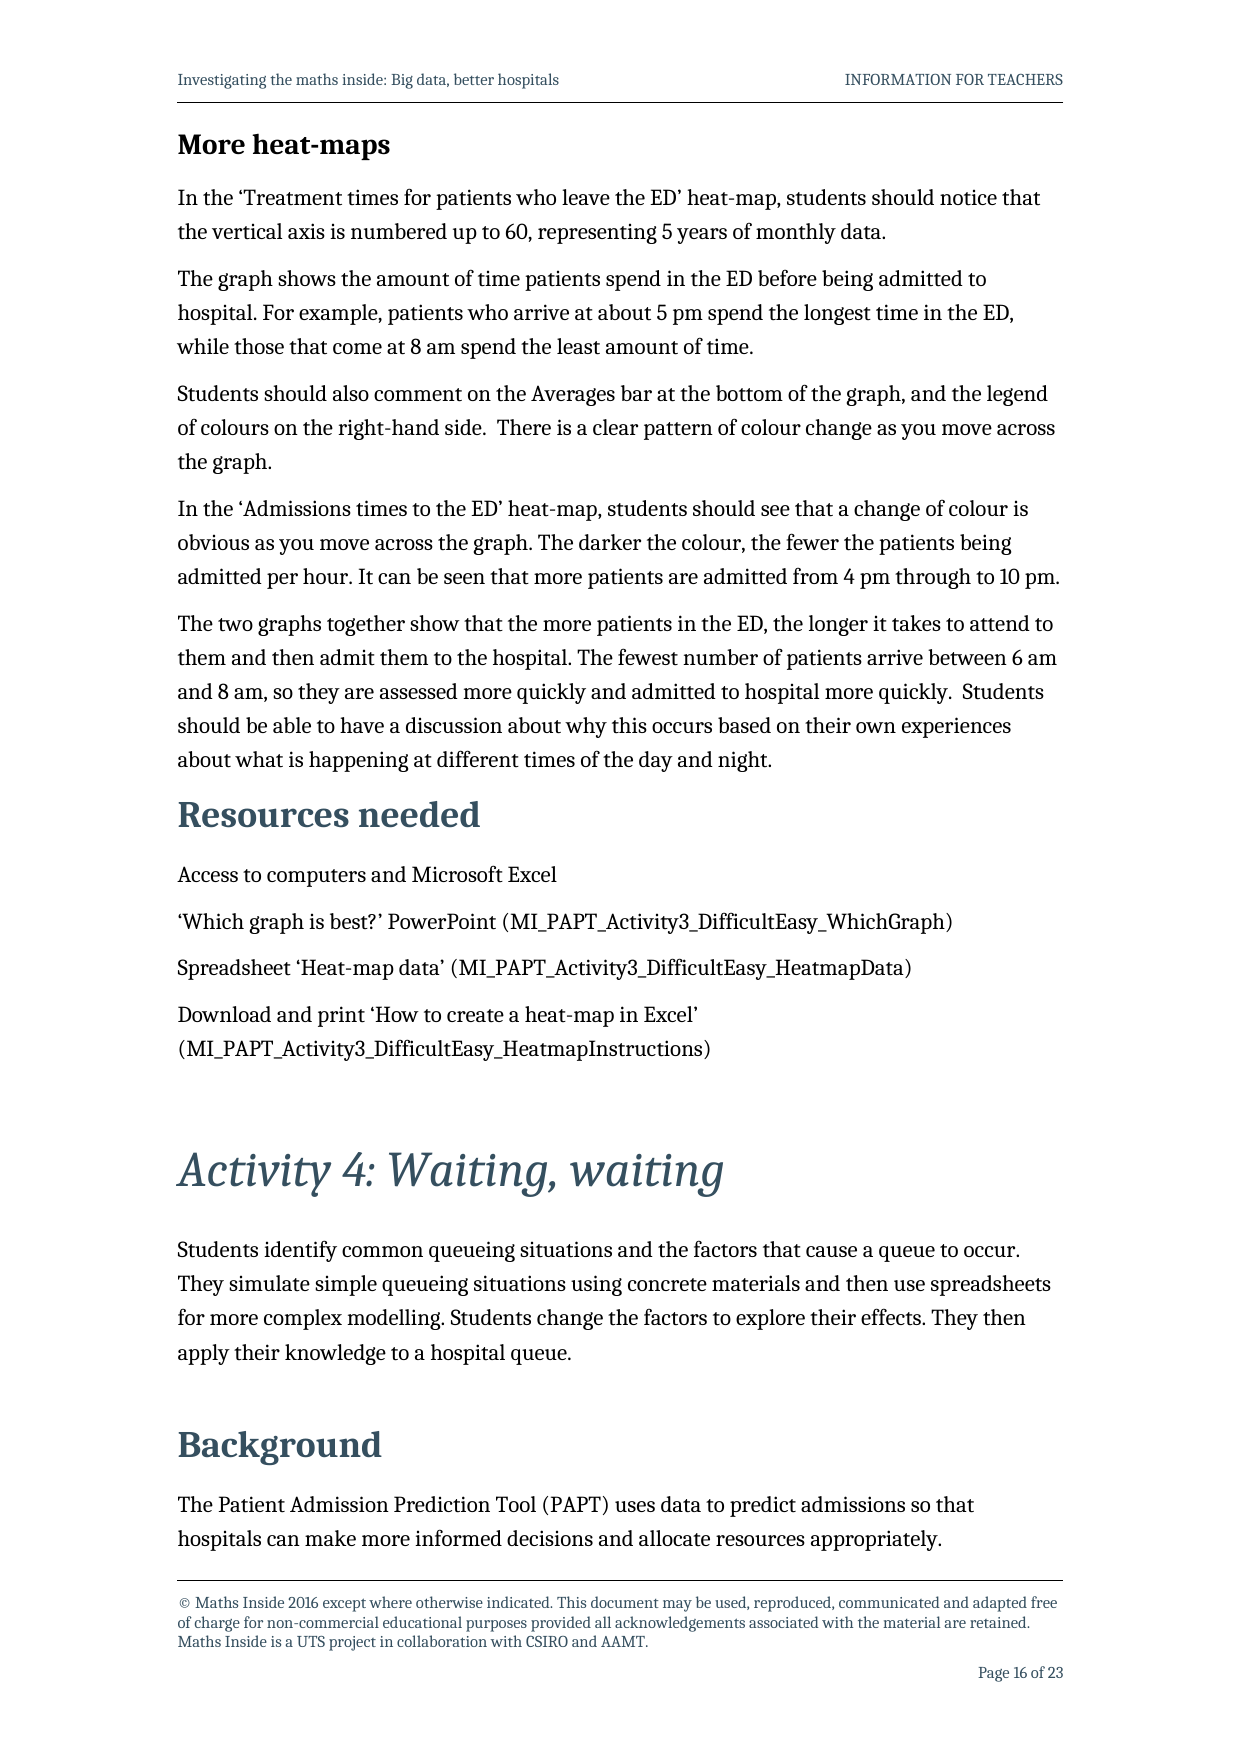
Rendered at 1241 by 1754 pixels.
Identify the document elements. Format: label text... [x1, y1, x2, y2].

text In the ‘Treatment times for patients who leave the ED’ heat-map, students should notice that the vertical axis is numbered up to 60, representing 5 years of monthly data. [177, 184, 1063, 245]
text Students should also comment on the Averages bar at the bottom of the graph, and the legend of colours on the right-hand side. There is a clear pattern of colour change as you move across the graph. [177, 380, 1063, 475]
subtitle More heat-maps [177, 128, 1063, 162]
text ‘Which graph is best?’ PowerPoint (MI_PAPT_Activity3_DifficultEasy_WhichGraph) [177, 908, 1063, 935]
text Students identify common queueing situations and the factors that cause a queue to occur. They simulate simple queueing situations using concrete materials and then use spreadsheets for more complex modelling. Students change the factors to explore their effects. They then apply their knowledge to a hospital queue. [177, 1237, 1063, 1366]
subtitle Resources needed [177, 794, 1063, 837]
text Access to computers and Microsoft Excel [177, 862, 1063, 888]
text The Patient Admission Prediction Tool (PAPT) uses data to predict admissions so that hospitals can make more informed decisions and allocate resources appropriately. [177, 1492, 1063, 1552]
text Spreadsheet ‘Heat-map data’ (MI_PAPT_Activity3_DifficultEasy_HeatmapData) [177, 955, 1063, 982]
text The graph shows the amount of time patients spend in the ED before being admitted to hospital. For example, patients who arrive at about 5 pm spend the longest time in the ED, while those that come at 8 am spend the least amount of time. [177, 265, 1063, 360]
text Download and print ‘How to create a heat-map in Excel’ (MI_PAPT_Activity3_DifficultEasy_HeatmapInstructions) [177, 1002, 1063, 1062]
subtitle Background [177, 1423, 1063, 1467]
text In the ‘Admissions times to the ED’ heat-map, students should see that a change of colour is obvious as you move across the graph. The darker the colour, the fewer the patients being admitted per hour. It can be seen that more patients are admitted from 4 pm through to 10 pm. [177, 495, 1063, 590]
text The two graphs together show that the more patients in the ED, the longer it takes to attend to them and then admit them to the hospital. The fewest number of patients arrive between 6 am and 8 am, so they are assessed more quickly and admitted to hospital more quickly. Students should be able to have a discussion about why this occurs based on their own experiences about what is happening at different times of the day and night. [177, 610, 1063, 773]
subtitle Activity 4: Waiting, waiting [177, 1142, 1063, 1199]
